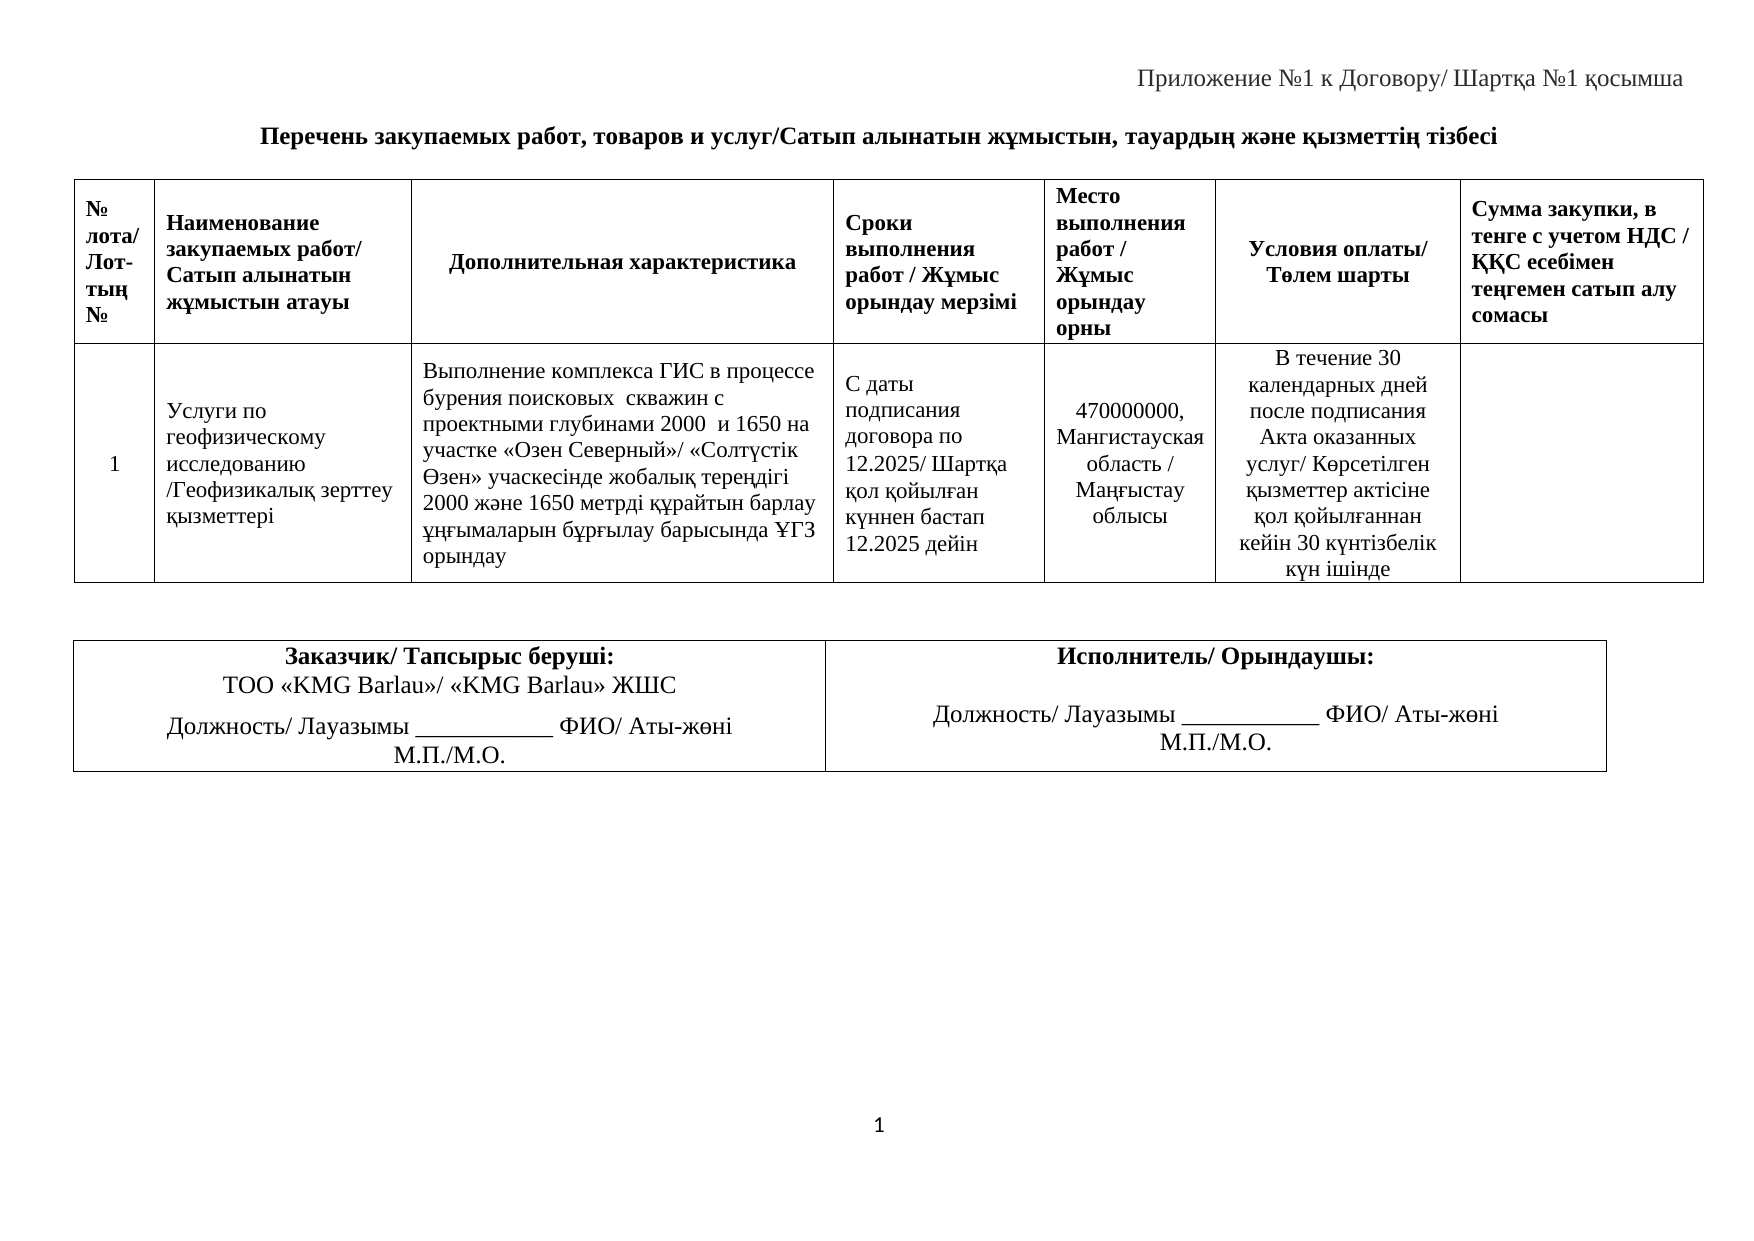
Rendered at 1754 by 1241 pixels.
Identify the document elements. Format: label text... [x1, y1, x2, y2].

text Перечень закупаемых работ, товаров и услуг/Сатып алынатын жұмыстын, тауардың және қызметтің тізбесі [74, 121, 1683, 150]
table_header Дополнительная характеристика [412, 180, 833, 343]
table_cell [1461, 344, 1703, 582]
table_header Сроки выполнения работ / Жұмыс орындау мерзімі [834, 180, 1044, 343]
table_header № лота/ Лот-тың № [75, 180, 154, 343]
table_cell 1 [75, 344, 154, 582]
table_header Заказчик/ Тапсырыс беруші: ТОО «KMG Barlau»/ «KMG Barlau» ЖШС Должность/ Лауазымы ___________ ФИО/ Аты-жөні М.П./М.О. [74, 641, 825, 771]
table_cell 470000000, Мангистауская область / Маңғыстау облысы [1045, 344, 1215, 582]
table_cell С даты подписания договора по 12.2025/ Шартқа қол қойылған күннен бастап 12.2025 дейін [834, 344, 1044, 582]
table_cell Услуги по геофизическому исследованию /Геофизикалық зерттеу қызметтері [155, 344, 411, 582]
table_header Наименование закупаемых работ/ Сатып алынатын жұмыстын атауы [155, 180, 411, 343]
table_header Исполнитель/ Орындаушы: Должность/ Лауазымы ___________ ФИО/ Аты-жөні М.П./М.О. [826, 641, 1606, 771]
table_cell В течение 30 календарных дней после подписания Акта оказанных услуг/ Көрсетілген қызметтер актісіне қол қойылғаннан кейін 30 күнтізбелік күн ішінде [1216, 344, 1460, 582]
table_header Условия оплаты/ Төлем шарты [1216, 180, 1460, 343]
text Приложение №1 к Договору/ Шартқа №1 қосымша [74, 63, 1683, 92]
table_header Место выполнения работ / Жұмыс орындау орны [1045, 180, 1215, 343]
table_header Сумма закупки, в тенге с учетом НДС / ҚҚС есебімен теңгемен сатып алу сомасы [1461, 180, 1703, 343]
table_cell Выполнение комплекса ГИС в процессе бурения поисковых скважин с проектными глубинами 2000 и 1650 на участке «Озен Северный»/ «Солтүстік Өзен» учаскесінде жобалық тереңдігі 2000 және 1650 метрді құрайтын барлау ұңғымаларын бұрғылау барысында ҰГЗ орындау [412, 344, 833, 582]
